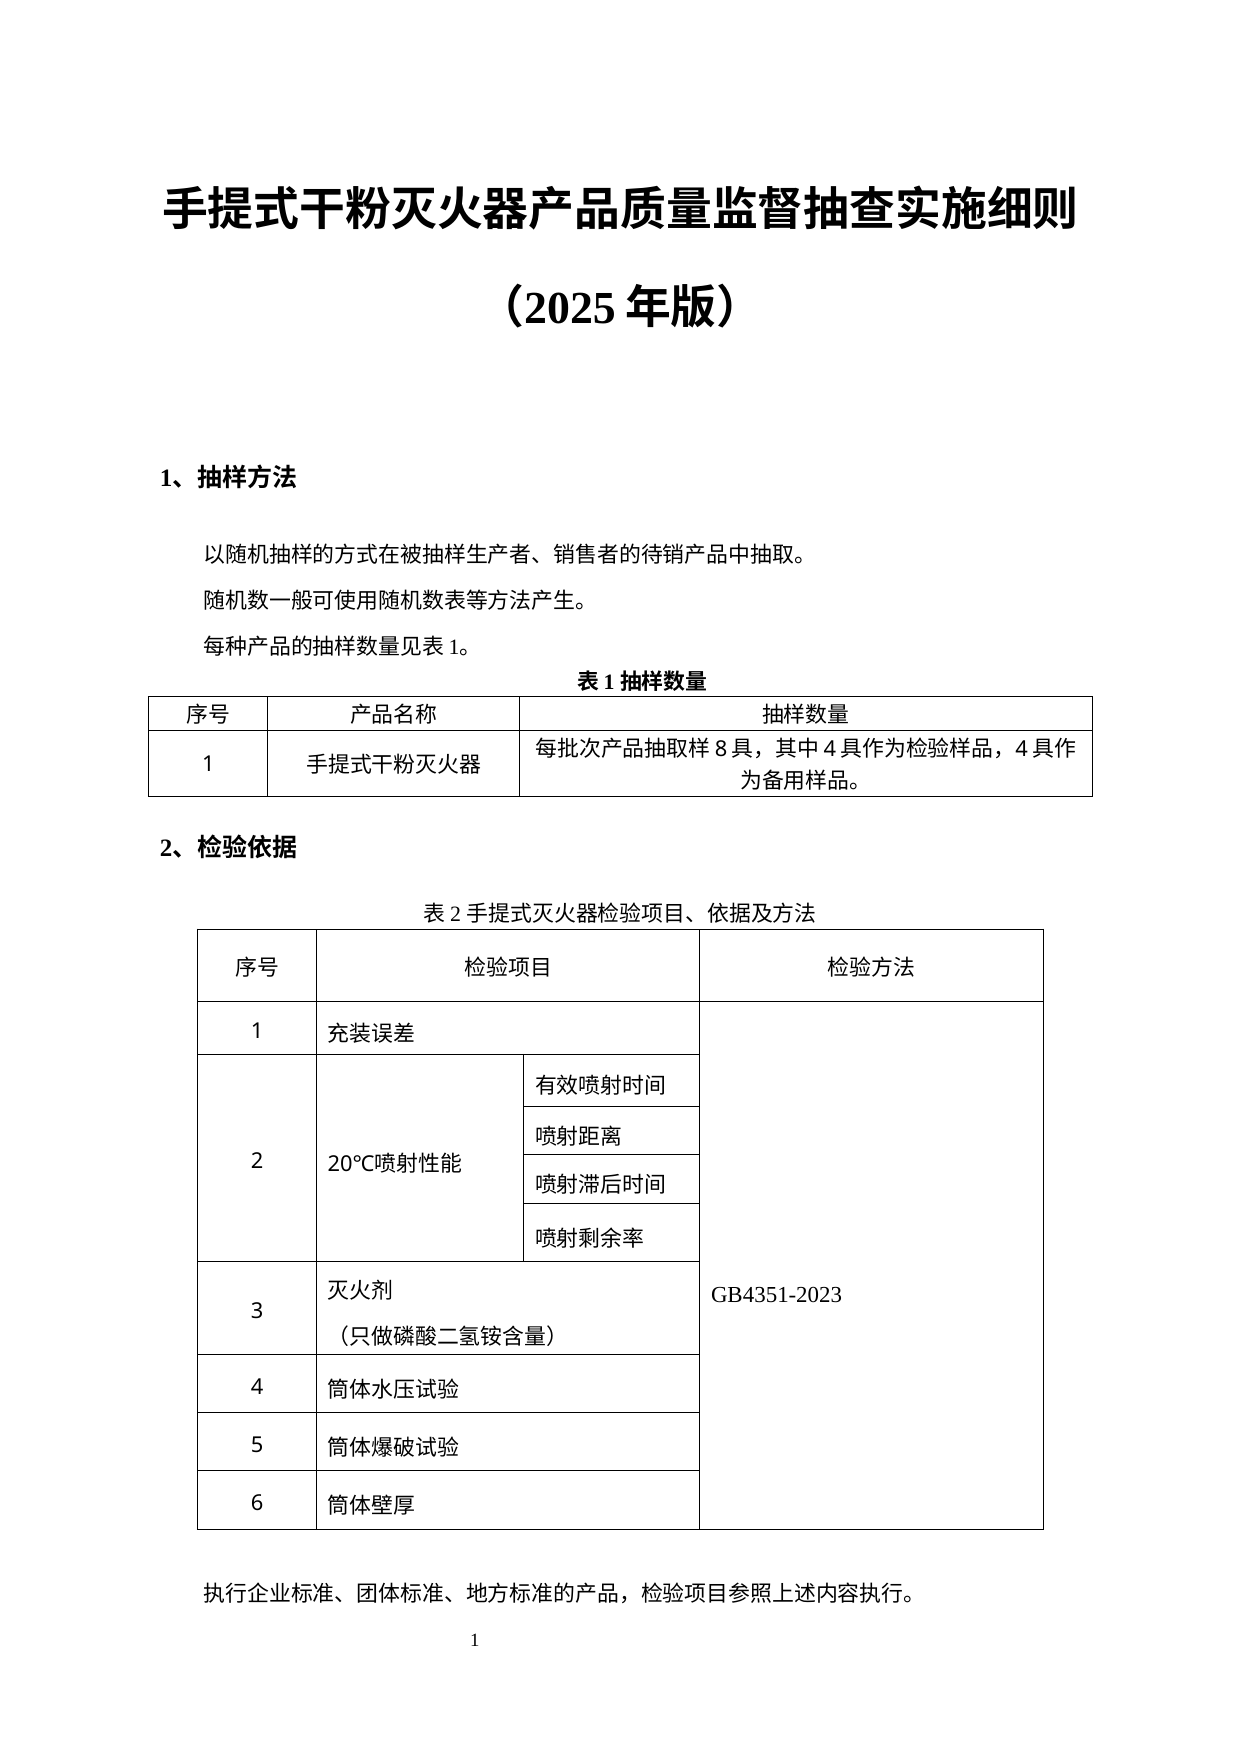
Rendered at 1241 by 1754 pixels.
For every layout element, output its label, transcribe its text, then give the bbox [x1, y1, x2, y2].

table_header 抽样数量 [520, 697, 1092, 729]
table_cell 每批次产品抽取样8具，其中4具作为检验样品，4具作为备用样品。 [520, 731, 1092, 796]
text 随机数一般可使用随机数表等方法产生。 [159, 572, 1081, 618]
table_cell 灭火剂 （只做磷酸二氢铵含量） [317, 1262, 699, 1354]
table_cell 喷射剩余率 [524, 1204, 699, 1261]
table_cell 3 [198, 1262, 316, 1354]
table_cell 20℃喷射性能 [317, 1055, 523, 1261]
table_cell 筒体壁厚 [317, 1471, 699, 1529]
table_header 检验项目 [317, 930, 699, 1001]
text 以随机抽样的方式在被抽样生产者、销售者的待销产品中抽取。 [159, 526, 1081, 572]
table_cell 喷射滞后时间 [524, 1155, 699, 1203]
table_cell 筒体爆破试验 [317, 1413, 699, 1470]
table_cell 充装误差 [317, 1002, 699, 1054]
table_header 产品名称 [268, 697, 519, 729]
table_cell 有效喷射时间 [524, 1055, 699, 1106]
table_cell 5 [198, 1413, 316, 1470]
table_cell 4 [198, 1355, 316, 1412]
text 表1 抽样数量 [159, 663, 1081, 696]
text 执行企业标准、团体标准、地方标准的产品，检验项目参照上述内容执行。 [159, 1575, 1081, 1608]
table_header 序号 [198, 930, 316, 1001]
table_cell 1 [149, 731, 267, 796]
text 2、检验依据 [159, 813, 1081, 878]
table_cell 2 [198, 1055, 316, 1261]
table_header 检验方法 [700, 930, 1043, 1001]
table_cell 1 [198, 1002, 316, 1054]
text 手提式干粉灭火器产品质量监督抽查实施细则（2025年版） [159, 157, 1081, 352]
text 每种产品的抽样数量见表1。 [159, 618, 1081, 663]
table_cell 筒体水压试验 [317, 1355, 699, 1412]
text 1、抽样方法 [159, 443, 1081, 508]
table_header 序号 [149, 697, 267, 729]
table_cell 6 [198, 1471, 316, 1529]
text 表2 手提式灭火器检验项目、依据及方法 [159, 896, 1081, 928]
table_cell 手提式干粉灭火器 [268, 731, 519, 796]
table_cell GB4351-2023 [700, 1002, 1043, 1529]
table_cell 喷射距离 [524, 1107, 699, 1154]
